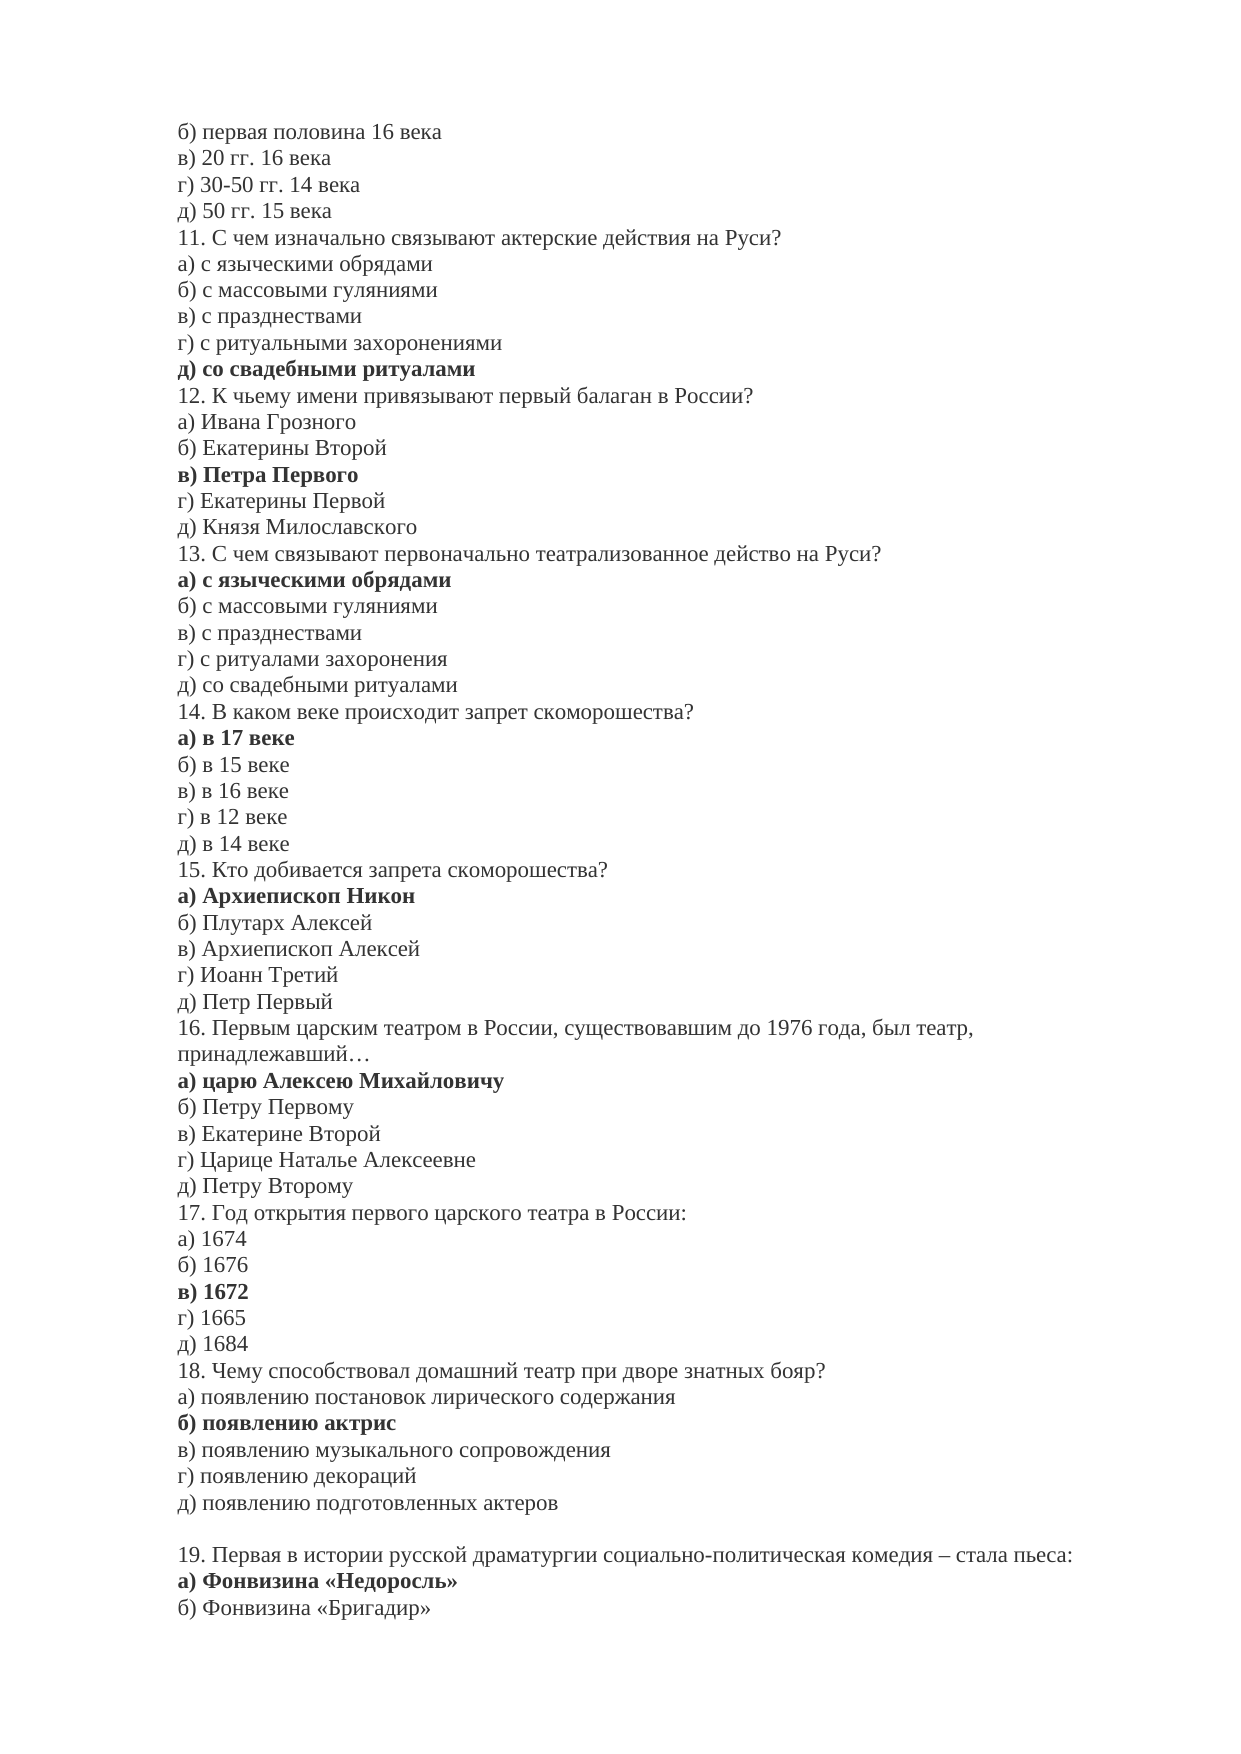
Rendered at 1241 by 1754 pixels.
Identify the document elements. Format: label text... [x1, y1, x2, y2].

text 15. Кто добивается запрета скоморошества? [177, 856, 1152, 882]
text 14. В каком веке происходит запрет скоморошества? а) в 17 веке б) в 15 веке в) в 16 веке г) в 12 веке д) в 14 веке [177, 698, 1152, 856]
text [177, 118, 1152, 223]
text 13. С чем связывают первоначально театрализованное действо на Руси? а) с языческими обрядами б) с массовыми гуляниями в) с празднествами г) с ритуалами захоронения д) со свадебными ритуалами [177, 540, 1152, 698]
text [177, 1541, 1152, 1620]
text 12. К чьему имени привязывают первый балаган в России? а) Ивана Грозного б) Екатерины Второй в) Петра Первого г) Екатерины Первой д) Князя Милославского [177, 382, 1152, 540]
text 11. С чем изначально связывают актерские действия на Руси? а) с языческими обрядами б) с массовыми гуляниями в) с празднествами г) с ритуальными захоронениями д) со свадебными ритуалами [177, 223, 1152, 382]
text 16. Первым царским театром в России, существовавшим до 1976 года, был театр, принадлежавший… а) царю Алексею Михайловичу б) Петру Первому в) Екатерине Второй г) Царице Наталье Алексеевне д) Петру Второму [177, 1014, 1152, 1199]
text 17. Год открытия первого царского театра в России: а) 1674 б) 1676 в) 1672 г) 1665 д) 1684 [177, 1199, 1152, 1357]
text 18. Чему способствовал домашний театр при дворе знатных бояр? а) появлению постановок лирического содержания б) появлению актрис в) появлению музыкального сопровождения г) появлению декораций д) появлению подготовленных актеров [177, 1357, 1152, 1515]
text а) Архиепископ Никон б) Плутарх Алексей в) Архиепископ Алексей г) Иоанн Третий д) Петр Первый [177, 882, 1152, 1014]
